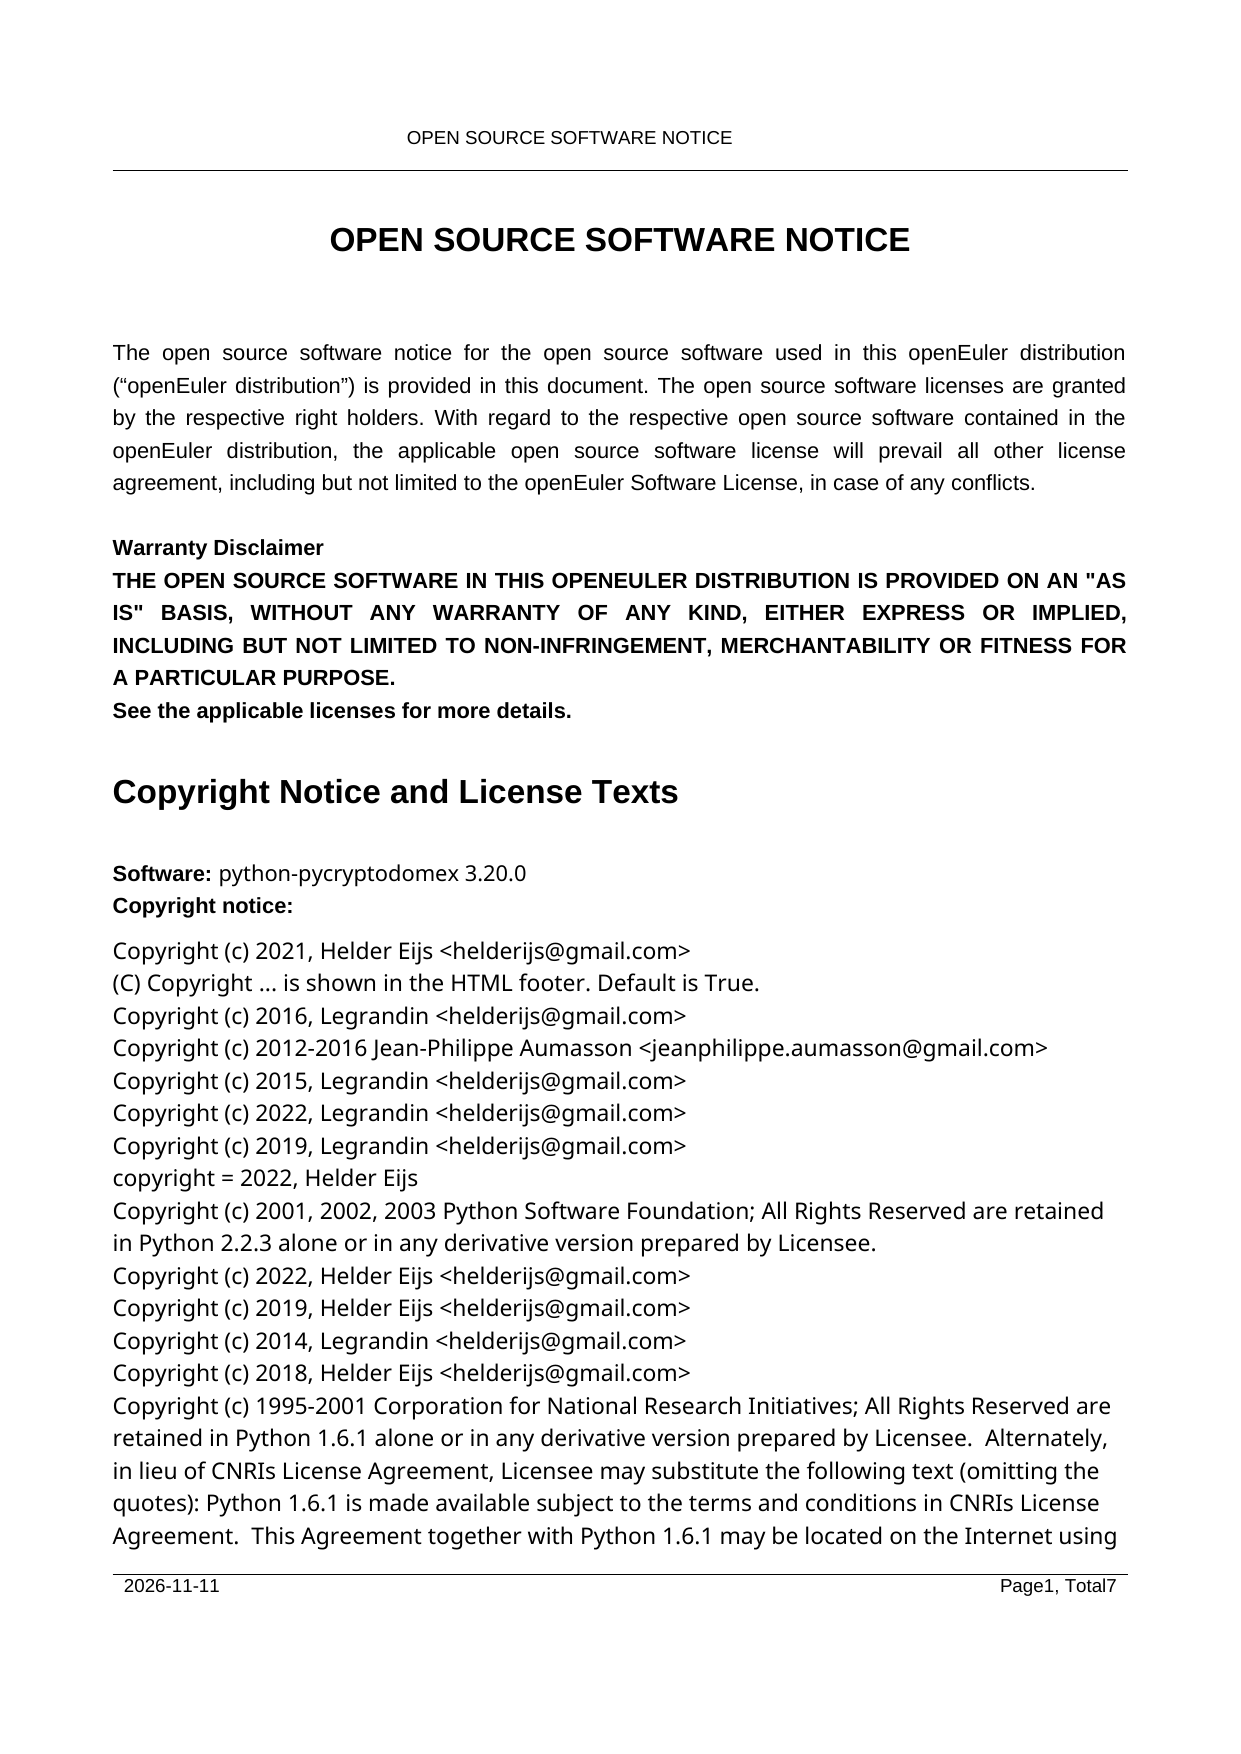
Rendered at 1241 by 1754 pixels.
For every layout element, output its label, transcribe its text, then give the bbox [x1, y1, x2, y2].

text Warranty Disclaimer [112, 531, 1128, 564]
text OPEN SOURCE SOFTWARE NOTICE [112, 206, 1128, 271]
text The open source software notice for the open source software used in this openEuler distribution (“openEuler distribution”) is provided in this document. The open source software licenses are granted by the respective right holders. With regard to the respective open source software contained in the openEuler distribution, the applicable open source software license will prevail all other license agreement, including but not limited to the openEuler Software License, in case of any conflicts. [112, 336, 1128, 499]
title Software: python-pycryptodomex 3.20.0 [112, 856, 1128, 889]
text Copyright notice: [112, 889, 1128, 921]
text THE OPEN SOURCE SOFTWARE IN THIS OPENEULER DISTRIBUTION IS PROVIDED ON AN "AS IS" BASIS, WITHOUT ANY WARRANTY OF ANY KIND, EITHER EXPRESS OR IMPLIED, INCLUDING BUT NOT LIMITED TO NON-INFRINGEMENT, MERCHANTABILITY OR FITNESS FOR A PARTICULAR PURPOSE. See the applicable licenses for more details. [112, 564, 1128, 726]
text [112, 934, 1128, 1551]
text Copyright Notice and License Texts [112, 759, 1128, 824]
